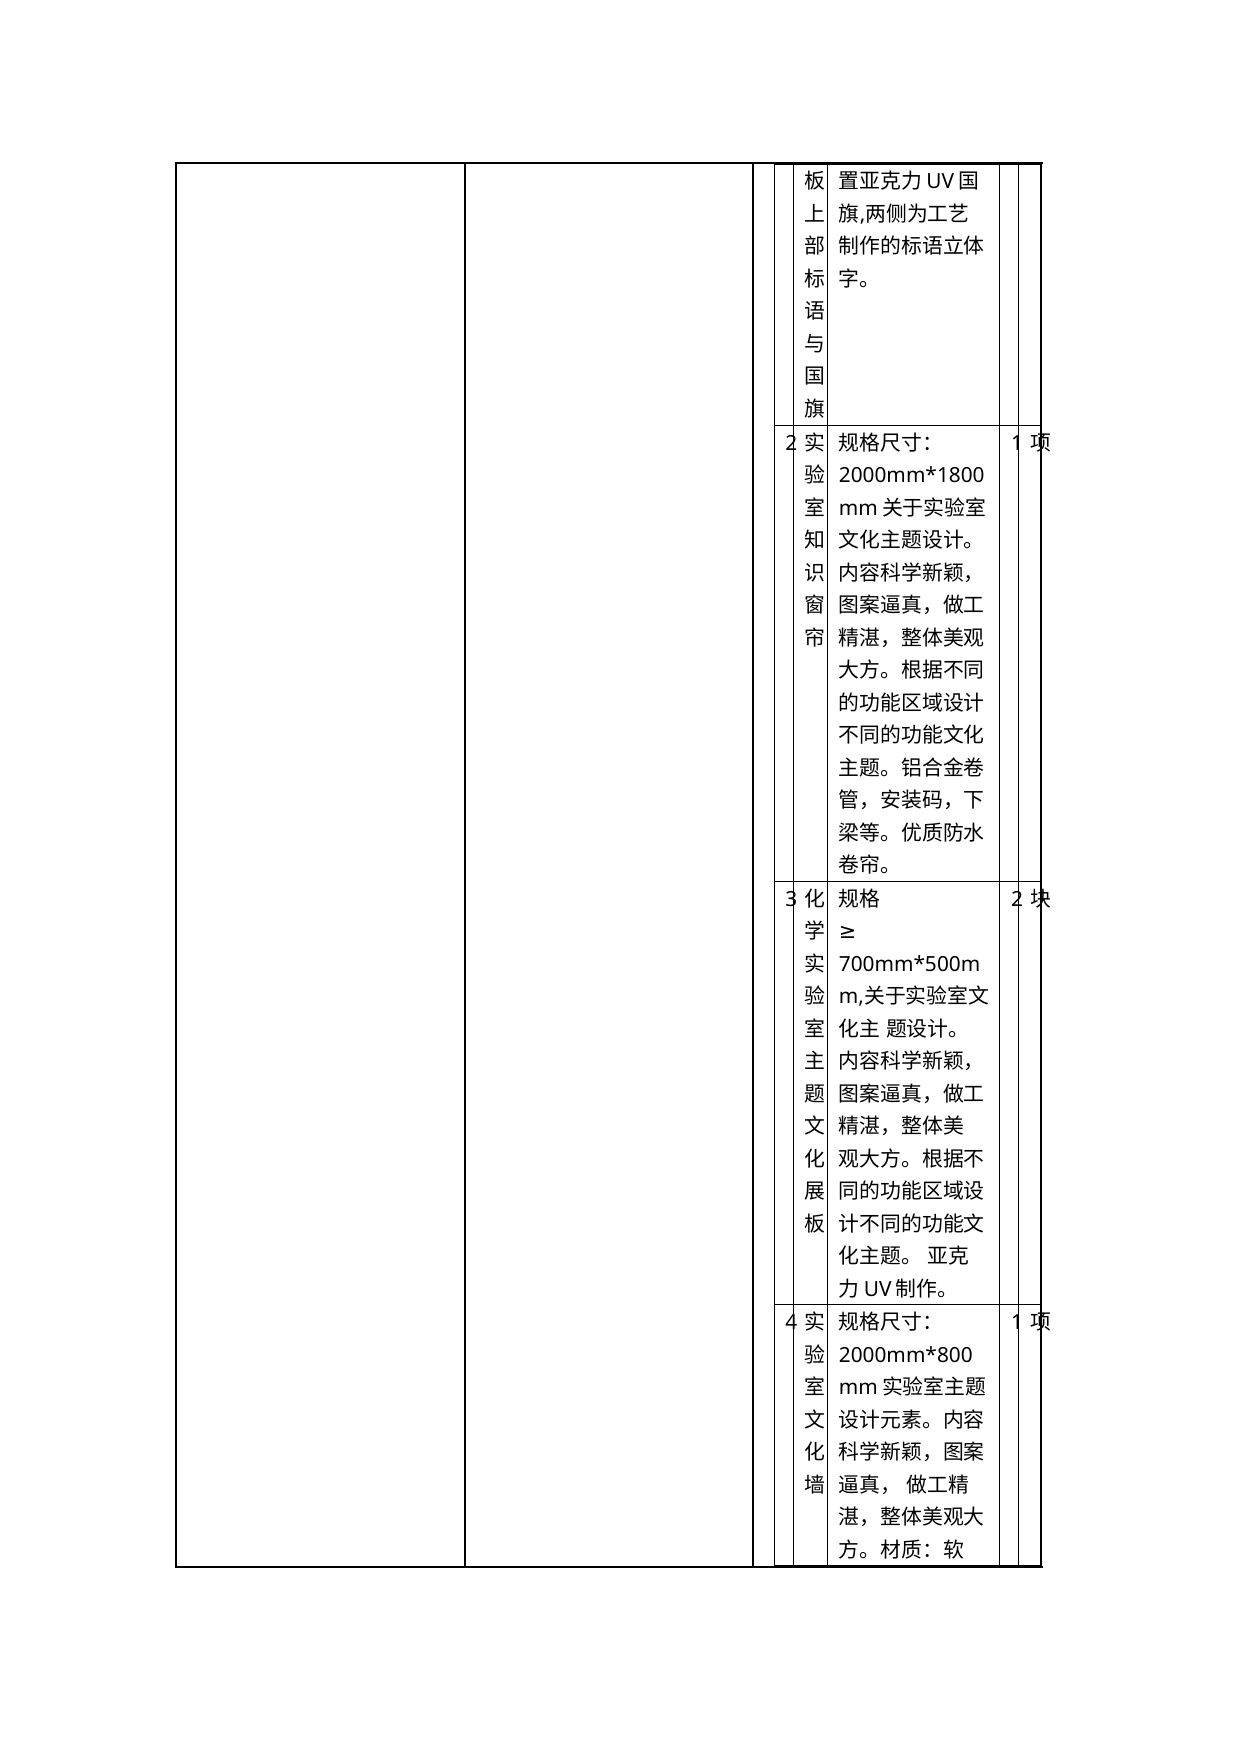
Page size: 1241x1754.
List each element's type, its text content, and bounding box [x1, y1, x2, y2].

table_cell 智能化学吊装实验室56座 智能生物吊装实验室56座 智能物理吊装实验室56座 虚拟实验软件（初高中） [828, 882, 999, 1304]
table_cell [775, 165, 793, 425]
table_cell 智能化学吊装实验室56座 智能生物吊装实验室56座 智能物理吊装实验室56座 虚拟实验软件（初高中） [794, 882, 827, 1304]
table_cell 智能化学吊装实验室56座 智能生物吊装实验室56座 智能物理吊装实验室56座 虚拟实验软件（初高中） [775, 882, 793, 1304]
table_cell 智能化学吊装实验室56座 智能生物吊装实验室56座 智能物理吊装实验室56座 虚拟实验软件（初高中） [775, 426, 793, 881]
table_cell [794, 165, 827, 425]
table_cell [466, 164, 752, 1566]
table_cell 智能化学吊装实验室56座 智能生物吊装实验室56座 智能物理吊装实验室56座 虚拟实验软件（初高中） [1000, 882, 1018, 1304]
table_cell 智能化学吊装实验室56座 智能生物吊装实验室56座 智能物理吊装实验室56座 虚拟实验软件（初高中） [828, 1305, 999, 1565]
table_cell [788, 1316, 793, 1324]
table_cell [1000, 165, 1018, 425]
table_cell 智能化学吊装实验室56座 智能生物吊装实验室56座 智能物理吊装实验室56座 虚拟实验软件（初高中） [1000, 426, 1018, 881]
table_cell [754, 164, 774, 1566]
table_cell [1019, 165, 1040, 425]
table_cell 智能化学吊装实验室56座 智能生物吊装实验室56座 智能物理吊装实验室56座 虚拟实验软件（初高中） [1019, 426, 1040, 881]
table_cell 1 [177, 164, 464, 1566]
table_cell 智能化学吊装实验室56座 智能生物吊装实验室56座 智能物理吊装实验室56座 虚拟实验软件（初高中） [1019, 882, 1040, 1304]
table_cell 智能化学吊装实验室56座 智能生物吊装实验室56座 智能物理吊装实验室56座 虚拟实验软件（初高中） [794, 426, 827, 881]
table_cell 智能化学吊装实验室56座 智能生物吊装实验室56座 智能物理吊装实验室56座 虚拟实验软件（初高中） [828, 426, 999, 881]
table_cell 智能化学吊装实验室56座 智能生物吊装实验室56座 智能物理吊装实验室56座 虚拟实验软件（初高中） [794, 1305, 827, 1565]
table_cell 智能化学吊装实验室56座 智能生物吊装实验室56座 智能物理吊装实验室56座 虚拟实验软件（初高中） [1019, 1305, 1040, 1565]
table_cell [828, 165, 999, 425]
